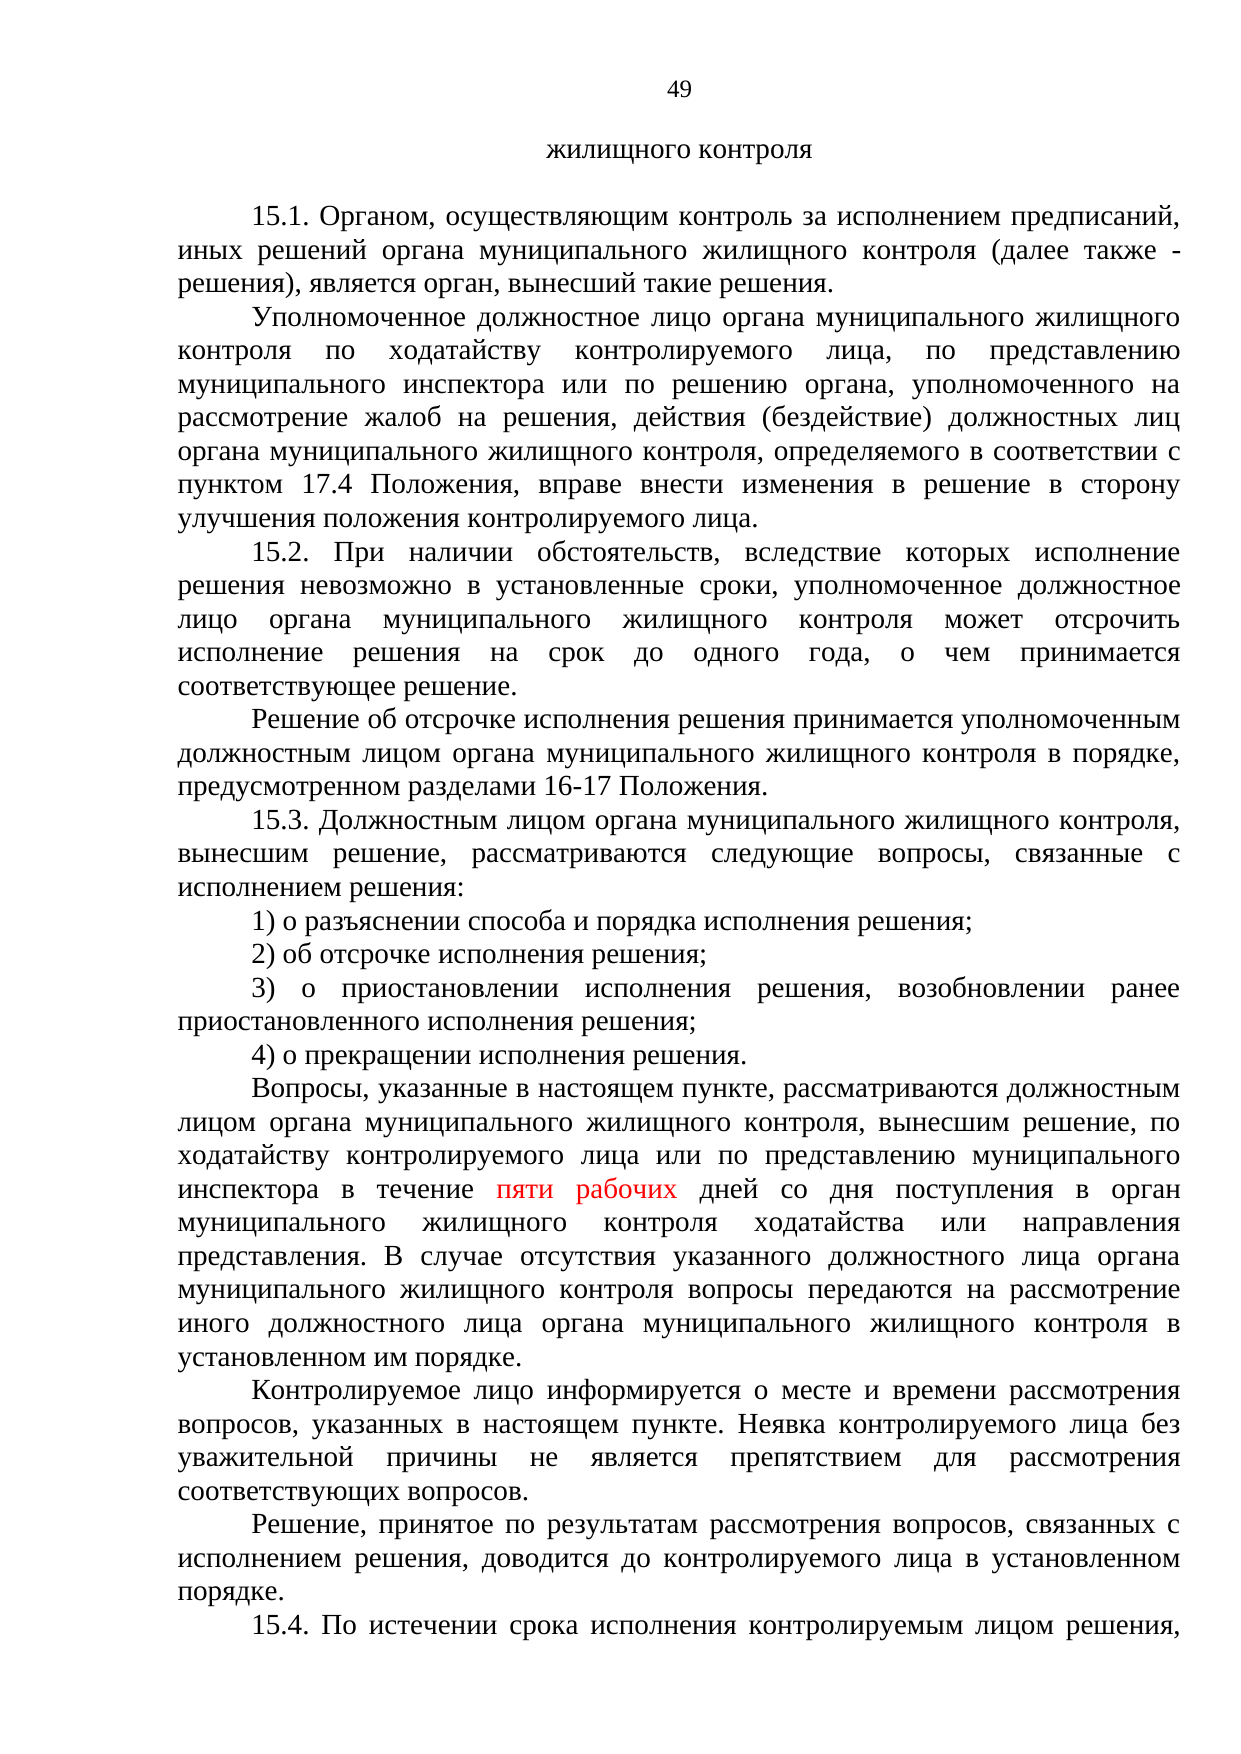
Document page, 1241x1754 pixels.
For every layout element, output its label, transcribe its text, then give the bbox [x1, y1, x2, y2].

text Контролируемое лицо информируется о месте и времени рассмотрения вопросов, указанных в настоящем пункте. Неявка контролируемого лица без уважительной причины не является препятствием для рассмотрения соответствующих вопросов. [177, 1372, 1181, 1506]
text Решение об отсрочке исполнения решения принимается уполномоченным должностным лицом органа муниципального жилищного контроля в порядке, предусмотренном разделами 16-17 Положения. [177, 701, 1181, 802]
text жилищного контроля [177, 131, 1181, 165]
text 4) о прекращении исполнения решения. [177, 1037, 1181, 1070]
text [177, 1607, 1181, 1641]
text Уполномоченное должностное лицо органа муниципального жилищного контроля по ходатайству контролируемого лица, по представлению муниципального инспектора или по решению органа, уполномоченного на рассмотрение жалоб на решения, действия (бездействие) должностных лиц органа муниципального жилищного контроля, определяемого в соответствии с пунктом 17.4 Положения, вправе внести изменения в решение в сторону улучшения положения контролируемого лица. [177, 299, 1181, 534]
text 2) об отсрочке исполнения решения; [177, 936, 1181, 970]
text 1) о разъяснении способа и порядка исполнения решения; [177, 903, 1181, 936]
text 15.2. При наличии обстоятельств, вследствие которых исполнение решения невозможно в установленные сроки, уполномоченное должностное лицо органа муниципального жилищного контроля может отсрочить исполнение решения на срок до одного года, о чем принимается соответствующее решение. [177, 534, 1181, 701]
text Решение, принятое по результатам рассмотрения вопросов, связанных с исполнением решения, доводится до контролируемого лица в установленном порядке. [177, 1506, 1181, 1607]
text Вопросы, указанные в настоящем пункте, рассматриваются должностным лицом органа муниципального жилищного контроля, вынесшим решение, по ходатайству контролируемого лица или по представлению муниципального инспектора в течение пяти рабочих дней со дня поступления в орган муниципального жилищного контроля ходатайства или направления представления. В случае отсутствия указанного должностного лица органа муниципального жилищного контроля вопросы передаются на рассмотрение иного должностного лица органа муниципального жилищного контроля в установленном им порядке. [177, 1070, 1181, 1372]
text 3) о приостановлении исполнения решения, возобновлении ранее приостановленного исполнения решения; [177, 970, 1181, 1037]
text 15.1. Органом, осуществляющим контроль за исполнением предписаний, иных решений органа муниципального жилищного контроля (далее также - решения), является орган, вынесший такие решения. [177, 198, 1181, 299]
text 15.3. Должностным лицом органа муниципального жилищного контроля, вынесшим решение, рассматриваются следующие вопросы, связанные с исполнением решения: [177, 802, 1181, 903]
